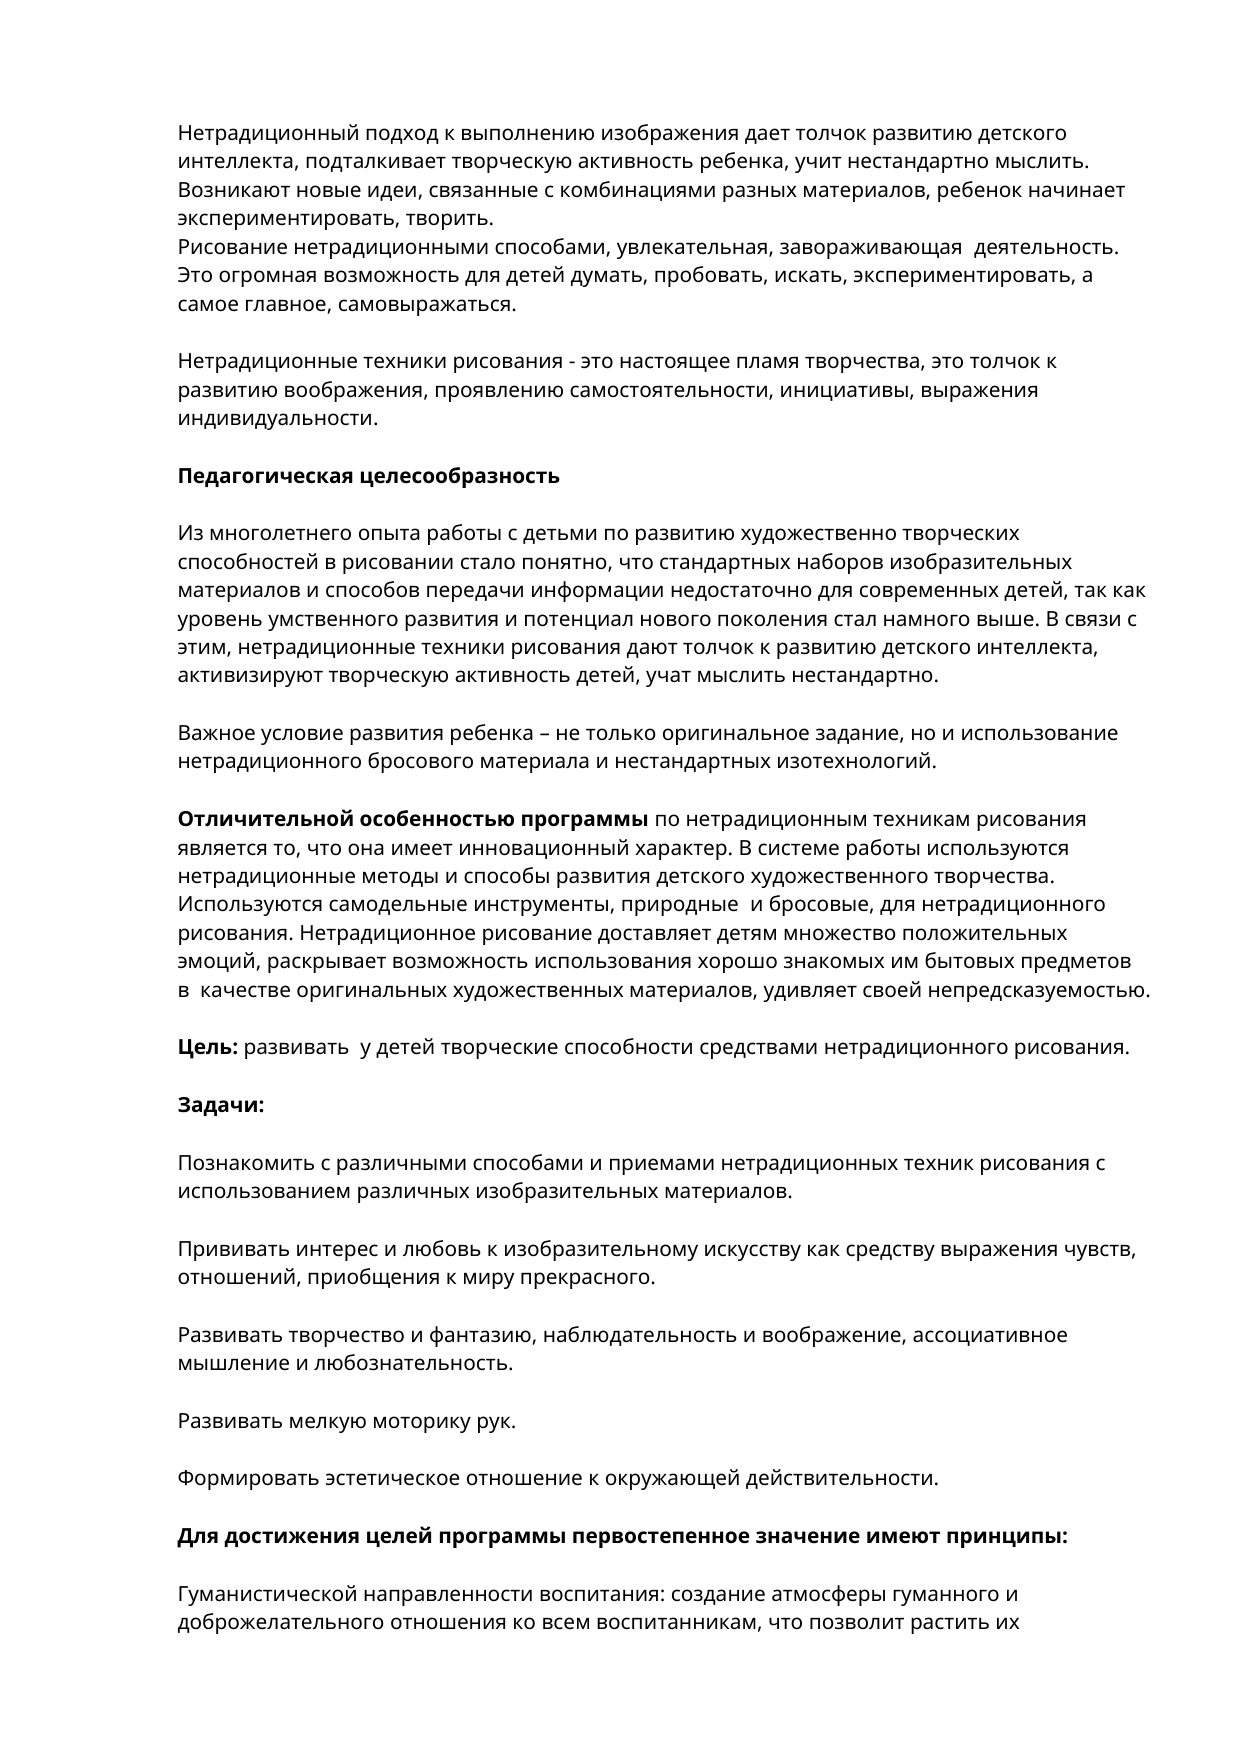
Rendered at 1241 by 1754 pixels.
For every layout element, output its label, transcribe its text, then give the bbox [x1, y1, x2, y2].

text Важное условие развития ребенка – не только оригинальное задание, но и использование нетрадиционного бросового материала и нестандартных изотехнологий. [177, 718, 1152, 775]
text Из многолетнего опыта работы с детьми по развитию художественно творческих способностей в рисовании стало понятно, что стандартных наборов изобразительных материалов и способов передачи информации недостаточно для современных детей, так как уровень умственного развития и потенциал нового поколения стал намного выше. В связи с этим, нетрадиционные техники рисования дают толчок к развитию детского интеллекта, активизируют творческую активность детей, учат мыслить нестандартно. [177, 518, 1152, 689]
text Отличительной особенностью программы по нетрадиционным техникам рисования является то, что она имеет инновационный характер. В системе работы используются нетрадиционные методы и способы развития детского художественного творчества. Используются самодельные инструменты, природные и бросовые, для нетрадиционного рисования. Нетрадиционное рисование доставляет детям множество положительных эмоций, раскрывает возможность использования хорошо знакомых им бытовых предметов в качестве оригинальных художественных материалов, удивляет своей непредсказуемостью. [177, 804, 1152, 1003]
text Цель: развивать у детей творческие способности средствами нетрадиционного рисования. [177, 1032, 1152, 1061]
text Развивать творчество и фантазию, наблюдательность и воображение, ассоциативное мышление и любознательность. [177, 1320, 1152, 1377]
text Нетрадиционный подход к выполнению изображения дает толчок развитию детского интеллекта, подталкивает творческую активность ребенка, учит нестандартно мыслить. Возникают новые идеи, связанные с комбинациями разных материалов, ребенок начинает экспериментировать, творить. Рисование нетрадиционными способами, увлекательная, завораживающая деятельность. Это огромная возможность для детей думать, пробовать, искать, экспериментировать, а самое главное, самовыражаться. [177, 118, 1152, 317]
text Развивать мелкую моторику рук. [177, 1406, 1152, 1434]
text Задачи: [177, 1090, 1152, 1118]
text Познакомить с различными способами и приемами нетрадиционных техник рисования с использованием различных изобразительных материалов. [177, 1148, 1152, 1204]
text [177, 1579, 1152, 1636]
text Нетрадиционные техники рисования - это настоящее пламя творчества, это толчок к развитию воображения, проявлению самостоятельности, инициативы, выражения индивидуальности. [177, 346, 1152, 432]
text Для достижения целей программы первостепенное значение имеют принципы: [177, 1521, 1152, 1549]
text Прививать интерес и любовь к изобразительному искусству как средству выражения чувств, отношений, приобщения к миру прекрасного. [177, 1234, 1152, 1291]
text Педагогическая целесообразность [177, 461, 1152, 489]
text Формировать эстетическое отношение к окружающей действительности. [177, 1463, 1152, 1492]
